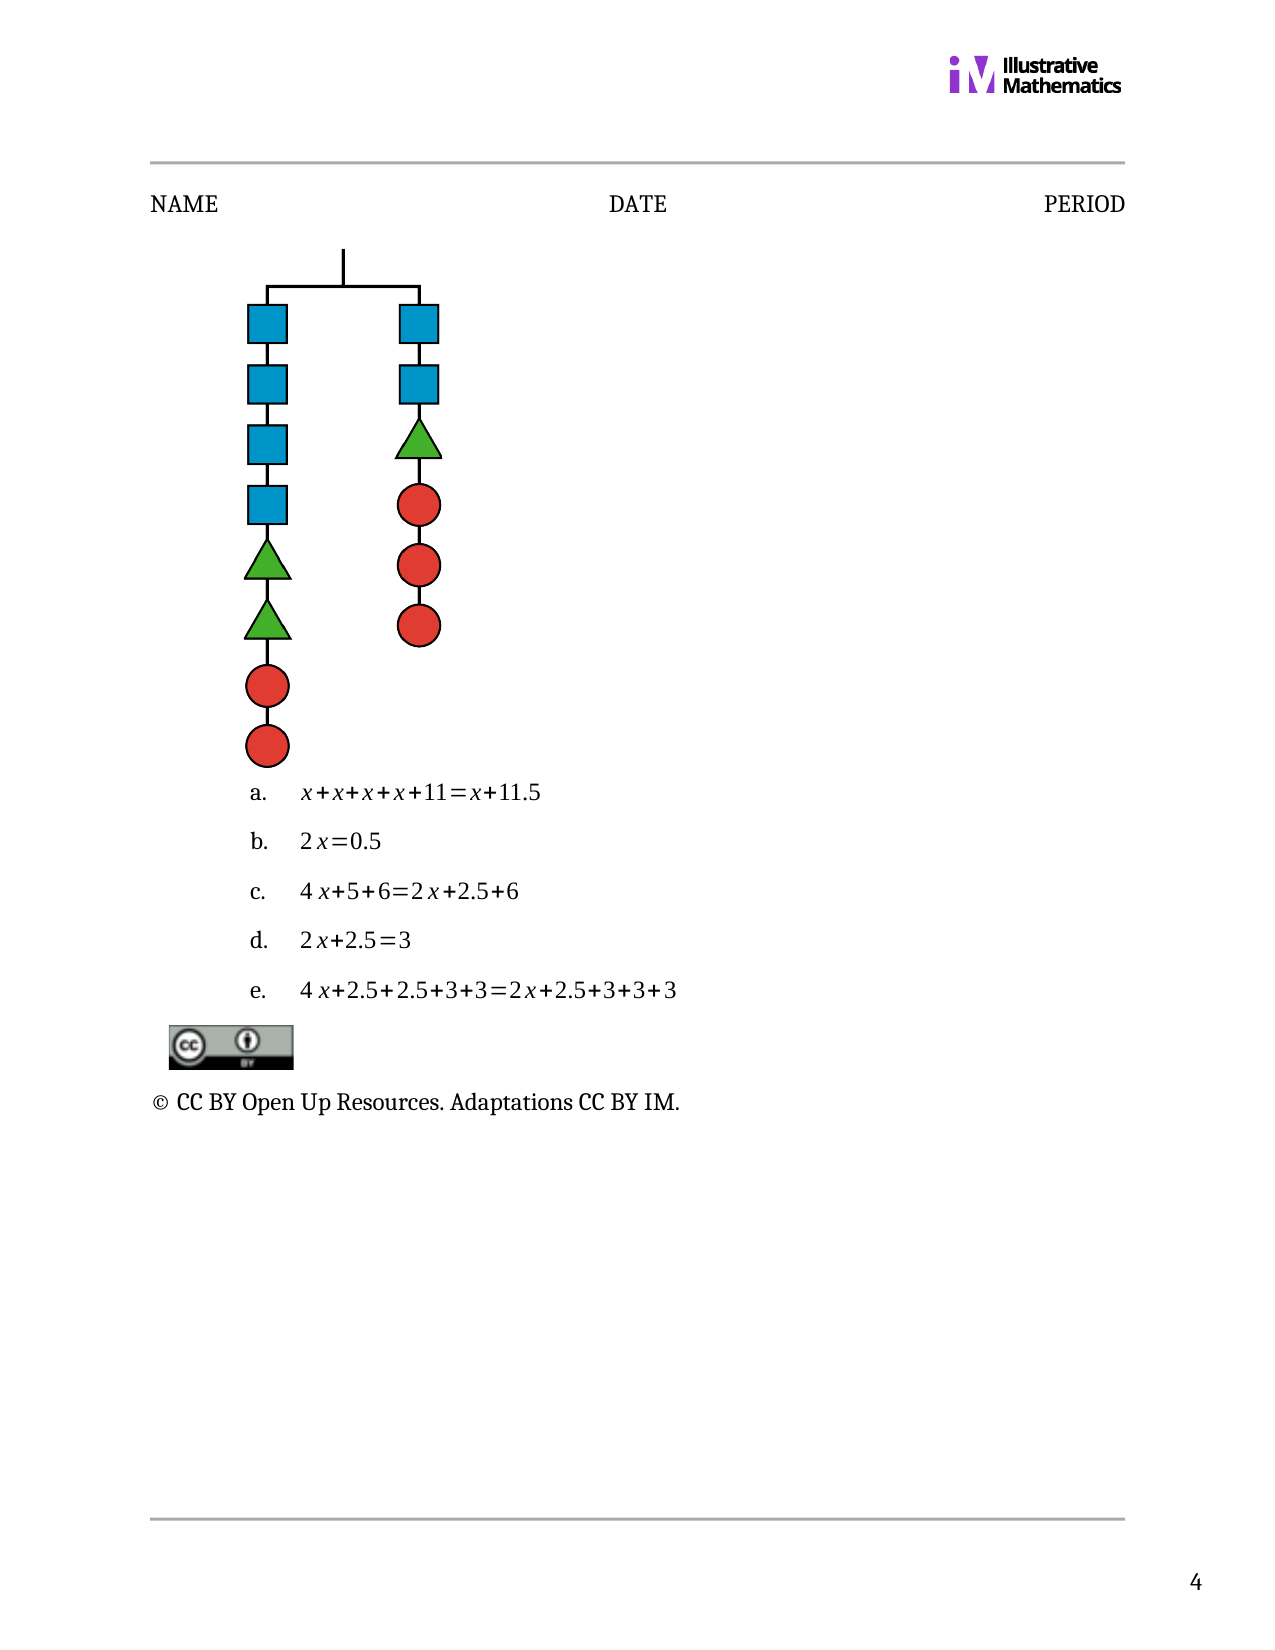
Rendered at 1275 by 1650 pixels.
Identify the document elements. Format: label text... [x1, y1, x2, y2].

picture [949, 55, 1121, 93]
picture [243, 247, 443, 768]
picture [168, 1025, 294, 1070]
text © CC BY Open Up Resources. Adaptations CC BY IM. [150, 1088, 1125, 1117]
